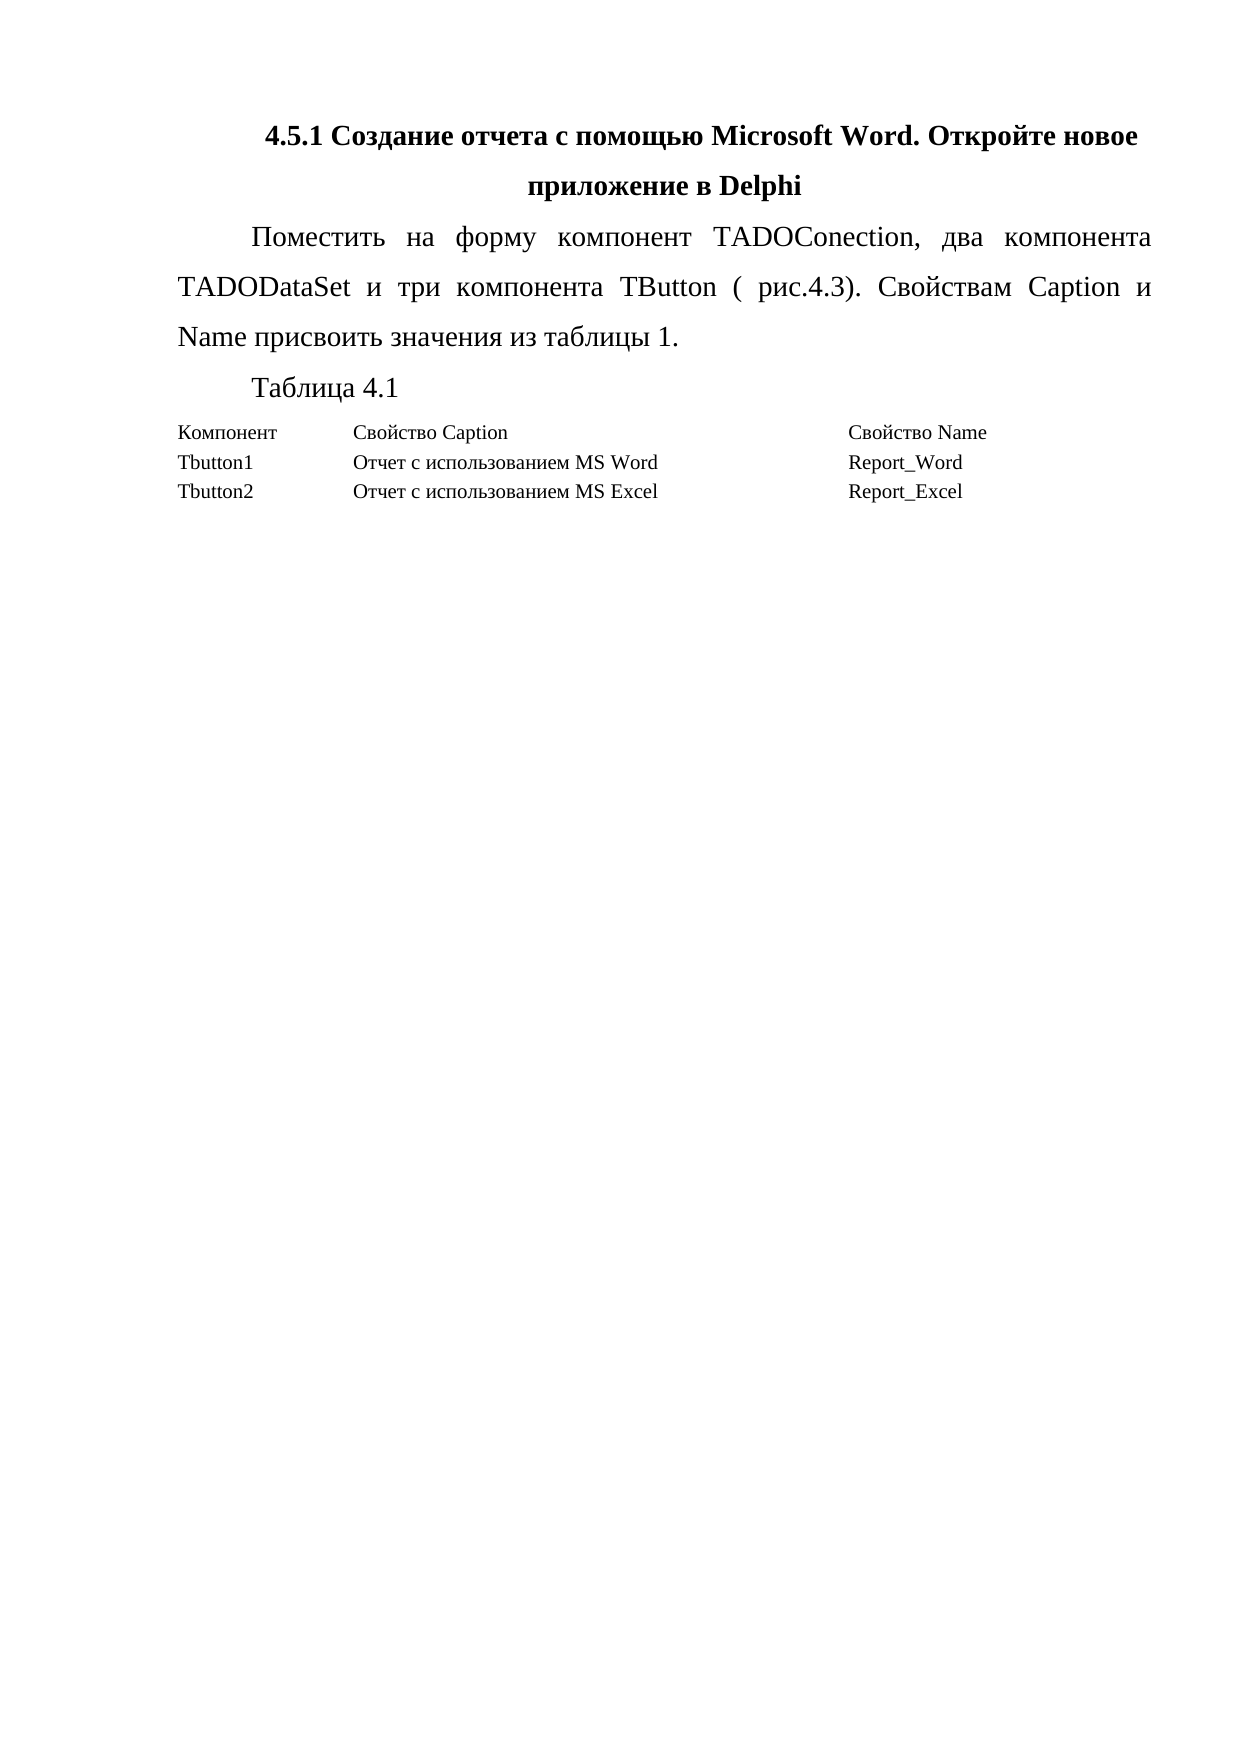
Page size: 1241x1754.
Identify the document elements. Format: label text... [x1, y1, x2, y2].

text Поместить на форму компонент TADOConection, два компонента TADODataSet и три компонента TButton ( рис.4.3). Свойствам Caption и Name присвоить значения из таблицы 1. [177, 219, 1152, 353]
text Таблица 4.1 [177, 370, 1152, 403]
table_cell Report_Excel [837, 479, 1107, 509]
text 4.5.1 Создание отчета с помощью Microsoft Word. Откройте новое приложение в Delphi [177, 118, 1152, 202]
table_header Компонент [166, 420, 342, 449]
table_cell Tbutton1 [166, 450, 342, 479]
table_cell Отчет с использованием MS Word [342, 450, 837, 479]
table_cell Tbutton2 [166, 479, 342, 509]
table_header Свойство Name [837, 420, 1107, 449]
table_cell Report_Word [837, 450, 1107, 479]
table_cell Отчет с использованием MS Excel [342, 479, 837, 509]
table_header Свойство Caption [342, 420, 837, 449]
